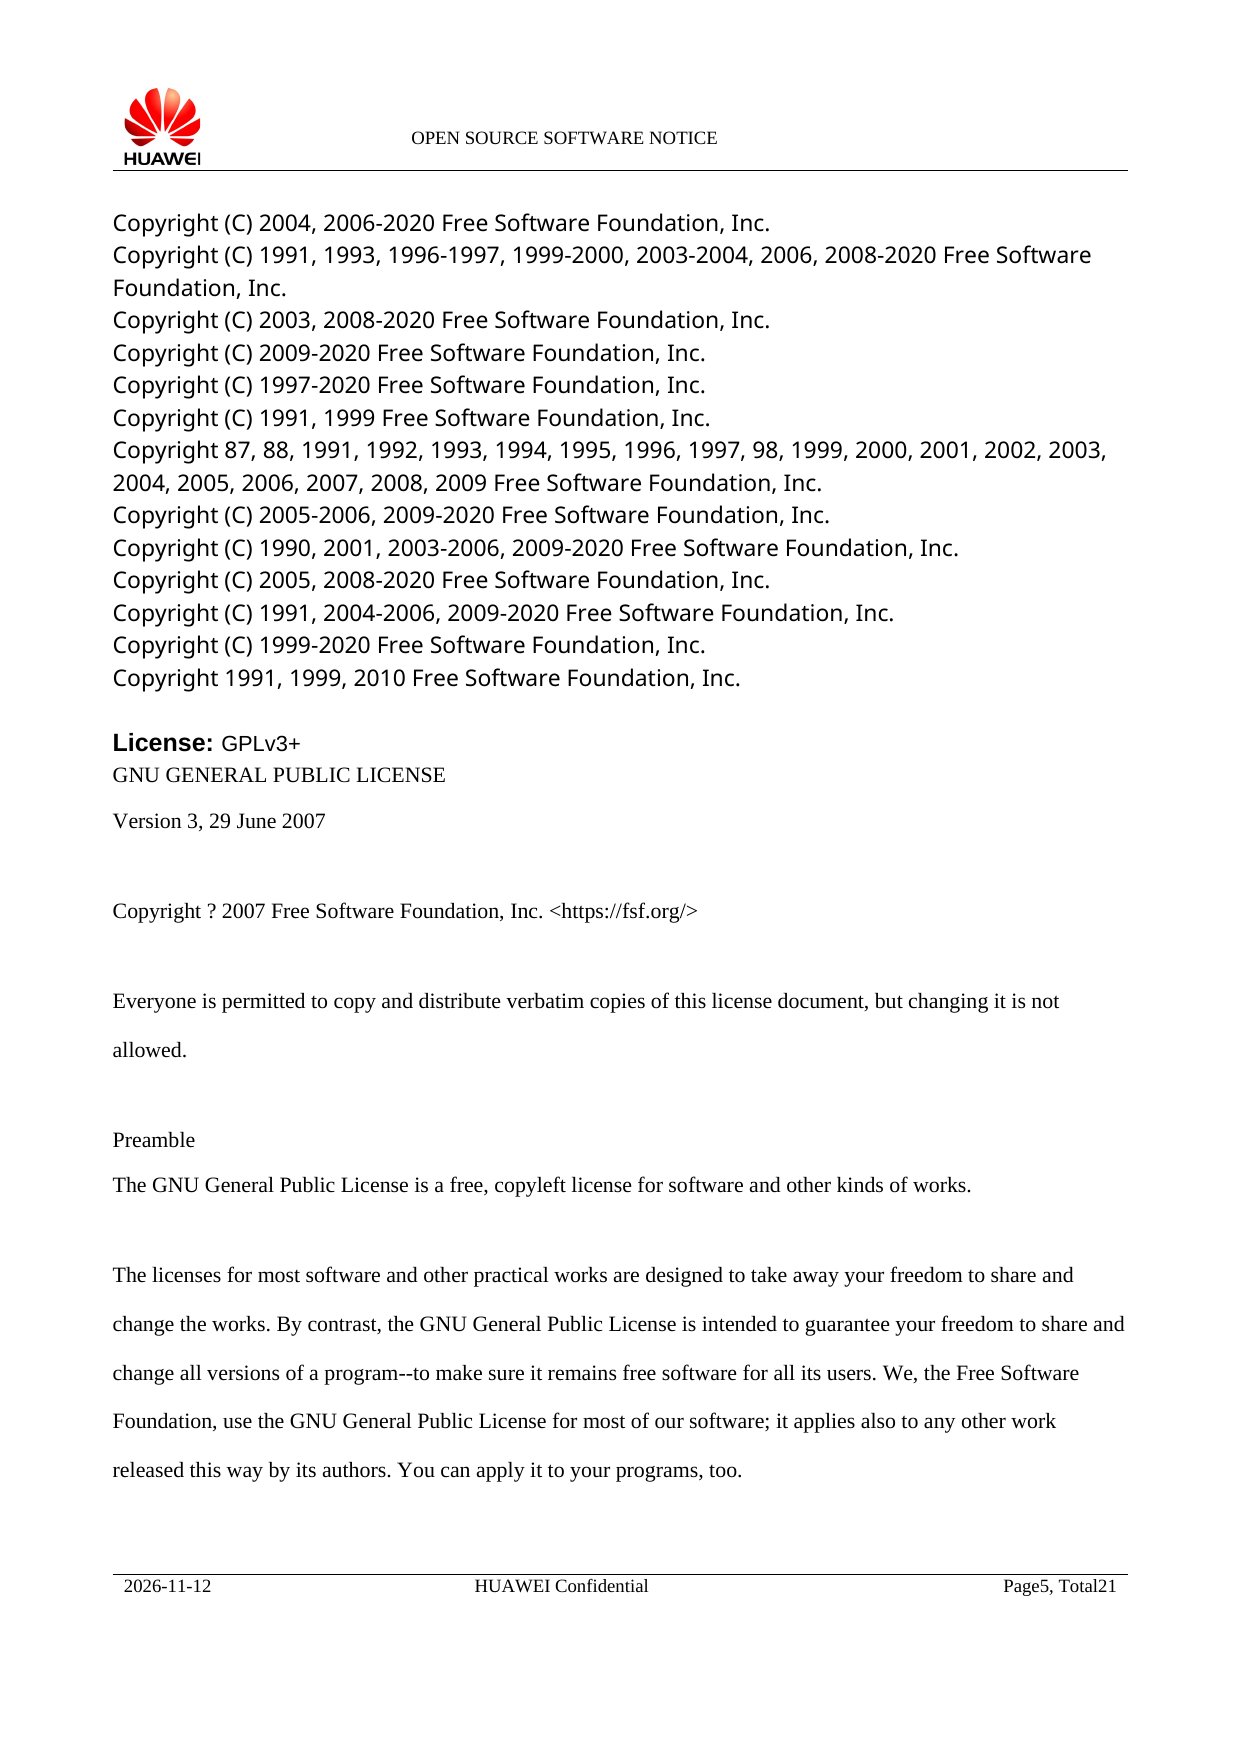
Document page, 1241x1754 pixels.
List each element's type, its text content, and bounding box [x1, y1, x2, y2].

text The licenses for most software and other practical works are designed to take away your freedom to share and change the works. By contrast, the GNU General Public License is intended to guarantee your freedom to share and change all versions of a program--to make sure it remains free software for all its users. We, the Free Software Foundation, use the GNU General Public License for most of our software; it applies also to any other work released this way by its authors. You can apply it to your programs, too. [112, 1259, 1128, 1486]
text GNU GENERAL PUBLIC LICENSE [112, 759, 1128, 791]
text Preamble [112, 1123, 1128, 1156]
text The GNU General Public License is a free, copyleft license for software and other kinds of works. [112, 1168, 1128, 1201]
picture [124, 88, 201, 165]
text Copyright ? 2007 Free Software Foundation, Inc. <https://fsf.org/> [112, 894, 1128, 927]
text License: GPLv3+ [112, 726, 1128, 759]
text Everyone is permitted to copy and distribute verbatim copies of this license document, but changing it is not allowed. [112, 984, 1128, 1066]
text Version 3, 29 June 2007 [112, 804, 1128, 836]
